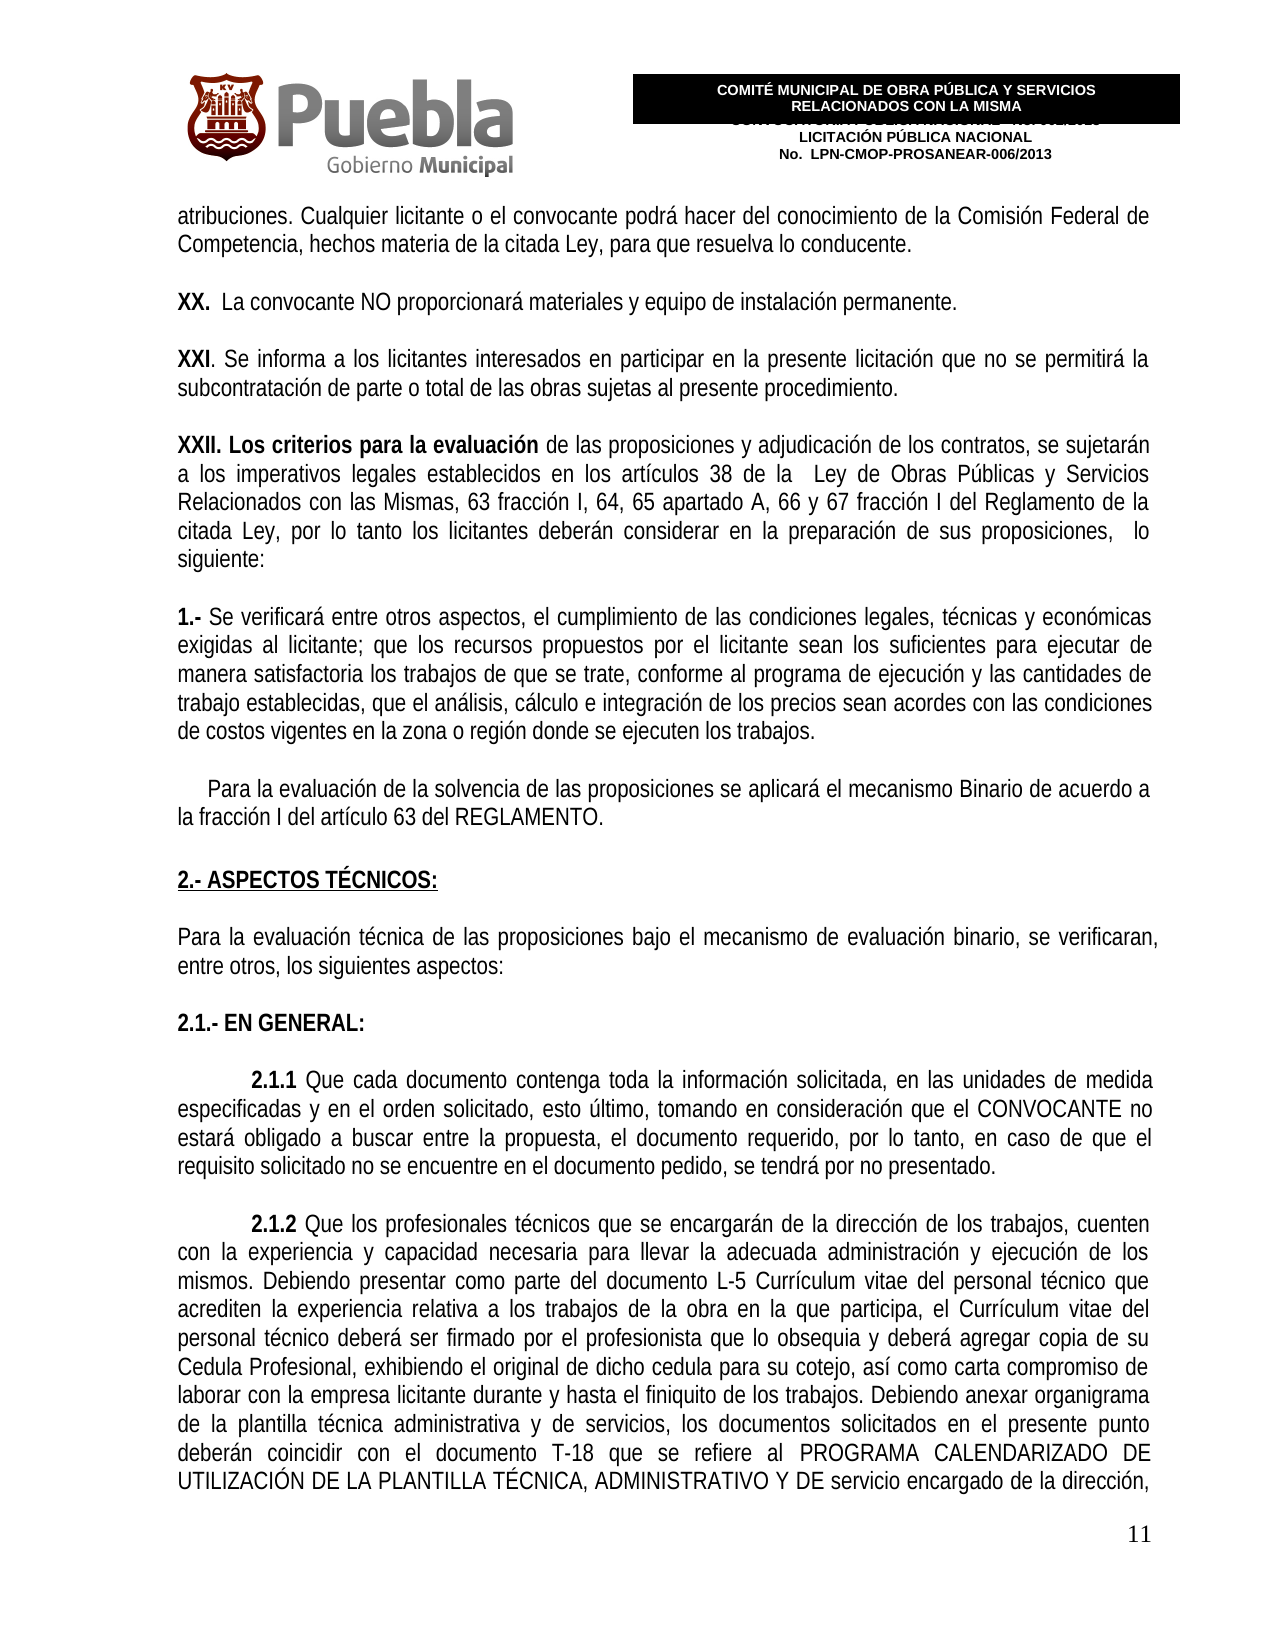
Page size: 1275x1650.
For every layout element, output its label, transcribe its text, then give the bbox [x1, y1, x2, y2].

text Para la evaluación técnica de las proposiciones bajo el mecanismo de evaluación binario, se verificaran, entre otros, los siguientes aspectos: [177, 922, 1161, 979]
text XX. La convocante NO proporcionará materiales y equipo de instalación permanente. [177, 287, 1152, 315]
text 2.- ASPECTOS TÉCNICOS: [177, 865, 1161, 893]
text 2.1.1 Que cada documento contenga toda la información solicitada, en las unidades de medida especificadas y en el orden solicitado, esto último, tomando en consideración que el CONVOCANTE no estará obligado a buscar entre la propuesta, el documento requerido, por lo tanto, en caso de que el requisito solicitado no se encuentre en el documento pedido, se tendrá por no presentado. [177, 1065, 1155, 1180]
text 1.- Se verificará entre otros aspectos, el cumplimiento de las condiciones legales, técnicas y económicas exigidas al licitante; que los recursos propuestos por el licitante sean los suficientes para ejecutar de manera satisfactoria los trabajos de que se trate, conforme al programa de ejecución y las cantidades de trabajo establecidas, que el análisis, cálculo e integración de los precios sean acordes con las condiciones de costos vigentes en la zona o región donde se ejecuten los trabajos. [177, 602, 1155, 745]
text XXII. Los criterios para la evaluación de las proposiciones y adjudicación de los contratos, se sujetarán a los imperativos legales establecidos en los artículos 38 de la Ley de Obras Públicas y Servicios Relacionados con las Mismas, 63 fracción I, 64, 65 apartado A, 66 y 67 fracción I del Reglamento de la citada Ley, por lo tanto los licitantes deberán considerar en la preparación de sus proposiciones, lo siguiente: [177, 430, 1152, 573]
text XXI. Se informa a los licitantes interesados en participar en la presente licitación que no se permitirá la subcontratación de parte o total de las obras sujetas al presente procedimiento. [177, 344, 1152, 401]
picture [187, 73, 513, 177]
text 2.1.- EN GENERAL: [177, 1008, 1235, 1037]
text Para la evaluación de la solvencia de las proposiciones se aplicará el mecanismo Binario de acuerdo a la fracción I del artículo 63 del REGLAMENTO. [177, 774, 1152, 831]
